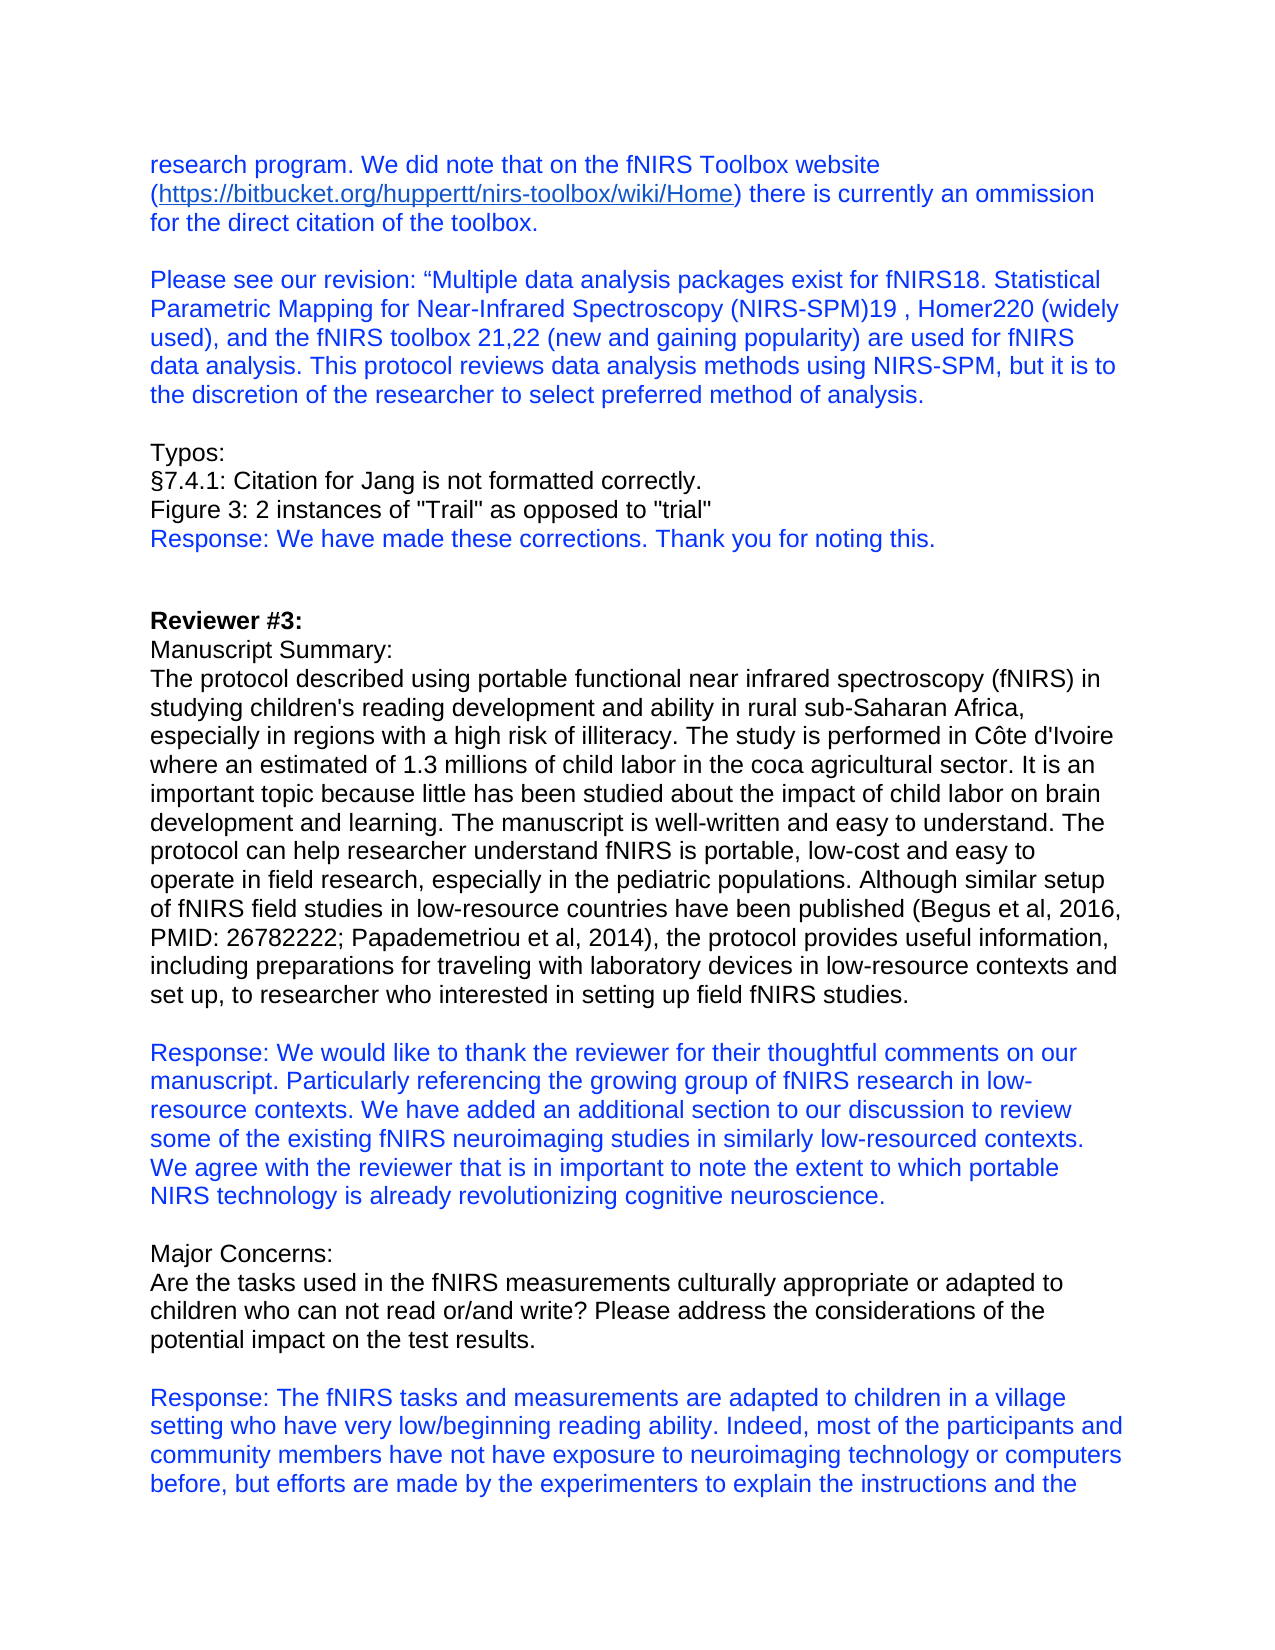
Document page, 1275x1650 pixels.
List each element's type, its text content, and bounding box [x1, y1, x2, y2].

text Major Concerns: [150, 1239, 1125, 1267]
text Figure 3: 2 instances of "Trail" as opposed to "trial" [150, 495, 1125, 524]
text Reviewer #3: [150, 606, 1125, 635]
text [150, 150, 1125, 236]
text Response: We would like to thank the reviewer for their thoughtful comments on our manuscript. Particularly referencing the growing group of fNIRS research in low-resource contexts. We have added an additional section to our discussion to review some of the existing fNIRS neuroimaging studies in similarly low-resourced contexts. We agree with the reviewer that is in important to note the extent to which portable NIRS technology is already revolutionizing cognitive neuroscience. [150, 1037, 1125, 1210]
text Response: We have made these corrections. Thank you for noting this. [150, 524, 1125, 552]
text Typos: [150, 437, 1125, 466]
text §7.4.1: Citation for Jang is not formatted correctly. [150, 466, 1125, 495]
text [150, 1382, 1125, 1497]
text Are the tasks used in the fNIRS measurements culturally appropriate or adapted to children who can not read or/and write? Please address the considerations of the potential impact on the test results. [150, 1267, 1125, 1354]
text The protocol described using portable functional near infrared spectroscopy (fNIRS) in studying children's reading development and ability in rural sub-Saharan Africa, especially in regions with a high risk of illiteracy. The study is performed in Côte d'Ivoire where an estimated of 1.3 millions of child labor in the coca agricultural sector. It is an important topic because little has been studied about the impact of child labor on brain development and learning. The manuscript is well-written and easy to understand. The protocol can help researcher understand fNIRS is portable, low-cost and easy to operate in field research, especially in the pediatric populations. Although similar setup of fNIRS field studies in low-resource countries have been published (Begus et al, 2016, PMID: 26782222; Papademetriou et al, 2014), the protocol provides useful information, including preparations for traveling with laboratory devices in low-resource contexts and set up, to researcher who interested in setting up field fNIRS studies. [150, 664, 1125, 1009]
text Manuscript Summary: [150, 635, 1125, 664]
text Please see our revision: “Multiple data analysis packages exist for fNIRS18. Statistical Parametric Mapping for Near-Infrared Spectroscopy (NIRS-SPM)19 , Homer220 (widely used), and the fNIRS toolbox 21,22 (new and gaining popularity) are used for fNIRS data analysis. This protocol reviews data analysis methods using NIRS-SPM, but it is to the discretion of the researcher to select preferred method of analysis. [150, 265, 1125, 409]
